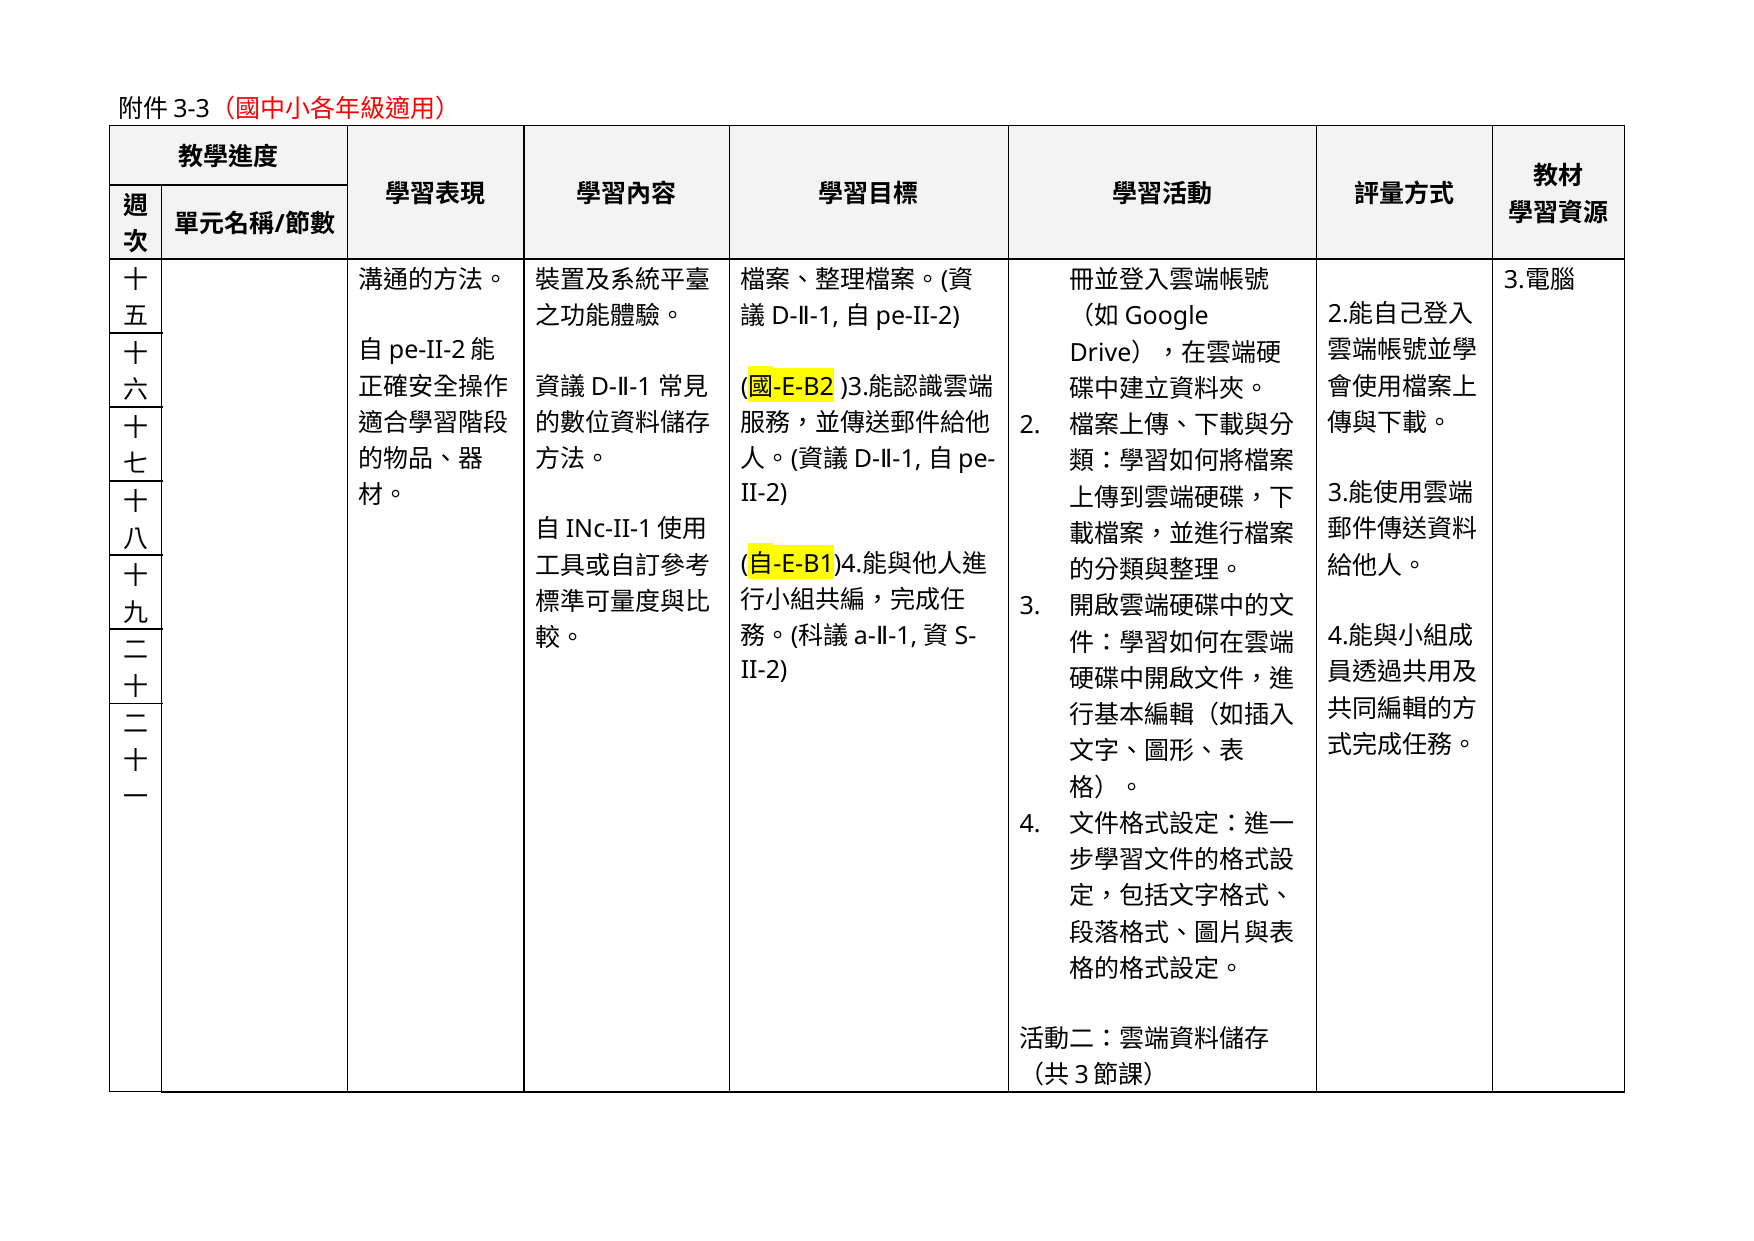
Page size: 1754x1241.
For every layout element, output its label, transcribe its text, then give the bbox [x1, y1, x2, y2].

table_cell 十九 [110, 556, 161, 628]
table_header 學習表現 [348, 126, 523, 258]
table_cell 十七 [110, 408, 161, 480]
table_cell 十六 [110, 334, 161, 406]
table_header 學習目標 [730, 126, 1008, 258]
table_header 學習活動 [1009, 126, 1316, 258]
table_header 教材 學習資源 [1493, 126, 1624, 258]
table_header 教學進度 [110, 126, 347, 184]
table_header 學習內容 [525, 126, 729, 258]
table_cell 二十 [110, 630, 161, 702]
table_header 評量方式 [1317, 126, 1492, 258]
table_cell 單元名稱/節數 [162, 186, 347, 258]
table_cell 十五 [110, 260, 161, 332]
table_cell 十八 [110, 482, 161, 554]
table_cell 二十一 [110, 704, 161, 1091]
table_cell 週次 [110, 186, 161, 258]
